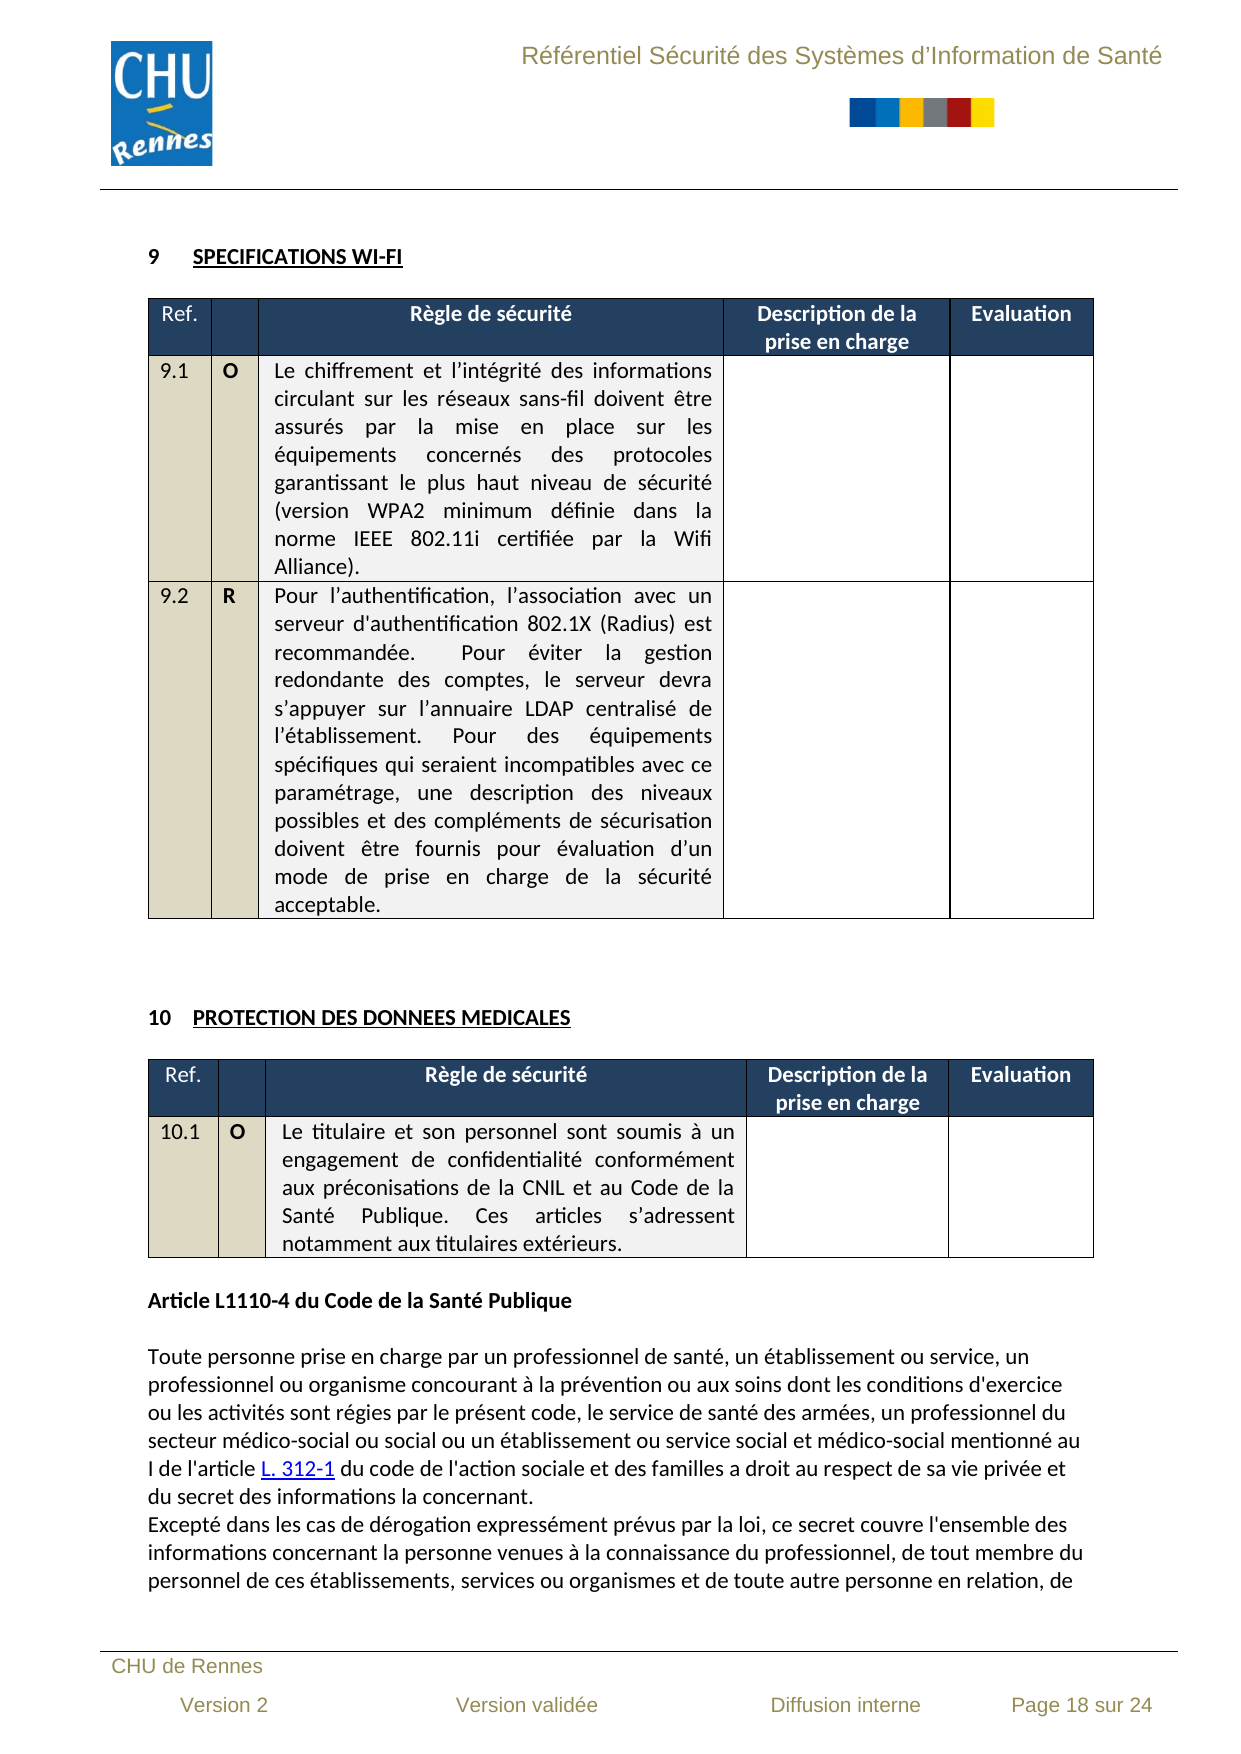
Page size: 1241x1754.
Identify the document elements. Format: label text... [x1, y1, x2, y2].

table_header Règle de sécurité [266, 1060, 746, 1116]
table_cell Le chiffrement et l’intégrité des informations circulant sur les réseaux sans-fil doivent être assurés par la mise en place sur les équipements concernés des protocoles garantissant le plus haut niveau de sécurité (version WPA2 minimum définie dans la norme IEEE 802.11i certifiée par la Wifi Alliance). [259, 356, 723, 581]
table_cell [724, 356, 949, 581]
table_header Description de la prise en charge [747, 1060, 948, 1116]
table_cell Pour l’authentification, l’association avec un serveur d'authentification 802.1X (Radius) est recommandée. Pour éviter la gestion redondante des comptes, le serveur devra s’appuyer sur l’annuaire LDAP centralisé de l’établissement. Pour des équipements spécifiques qui seraient incompatibles avec ce paramétrage, une description des niveaux possibles et des compléments de sécurisation doivent être fournis pour évaluation d’un mode de prise en charge de la sécurité acceptable. [259, 582, 723, 918]
subtitle Protection des donnees medicales [148, 1003, 1092, 1031]
table_cell [724, 582, 949, 918]
table_cell R [212, 582, 258, 918]
picture [849, 98, 995, 127]
table_cell [951, 356, 1093, 581]
table_header Ref. [149, 1060, 218, 1116]
table_cell O [219, 1117, 265, 1257]
table_cell 10.1 [149, 1117, 218, 1257]
table_cell [949, 1117, 1093, 1257]
text Article L1110-4 du Code de la Santé Publique [148, 1286, 1092, 1314]
table_header Description de la prise en charge [724, 299, 949, 355]
table_cell O [212, 356, 258, 581]
text Toute personne prise en charge par un professionnel de santé, un établissement ou service, un professionnel ou organisme concourant à la prévention ou aux soins dont les conditions d'exercice ou les activités sont régies par le présent code, le service de santé des armées, un professionnel du secteur médico-social ou social ou un établissement ou service social et médico-social mentionné au I de l'article L. 312-1 du code de l'action sociale et des familles a droit au respect de sa vie privée et du secret des informations la concernant. [148, 1342, 1092, 1510]
table_header [212, 299, 258, 355]
table_cell [747, 1117, 948, 1257]
table_cell 9.1 [149, 356, 211, 581]
table_cell 9.2 [149, 582, 211, 918]
table_header [219, 1060, 265, 1116]
subtitle Specifications wi-fi [148, 242, 1092, 270]
table_header Ref. [149, 299, 211, 355]
table_header Evaluation [951, 299, 1093, 355]
table_cell [951, 582, 1093, 918]
table_header Evaluation [949, 1060, 1093, 1116]
table_cell Le titulaire et son personnel sont soumis à un engagement de confidentialité conformément aux préconisations de la CNIL et au Code de la Santé Publique. Ces articles s’adressent notamment aux titulaires extérieurs. [266, 1117, 746, 1257]
table_header Règle de sécurité [259, 299, 723, 355]
picture [111, 41, 213, 166]
